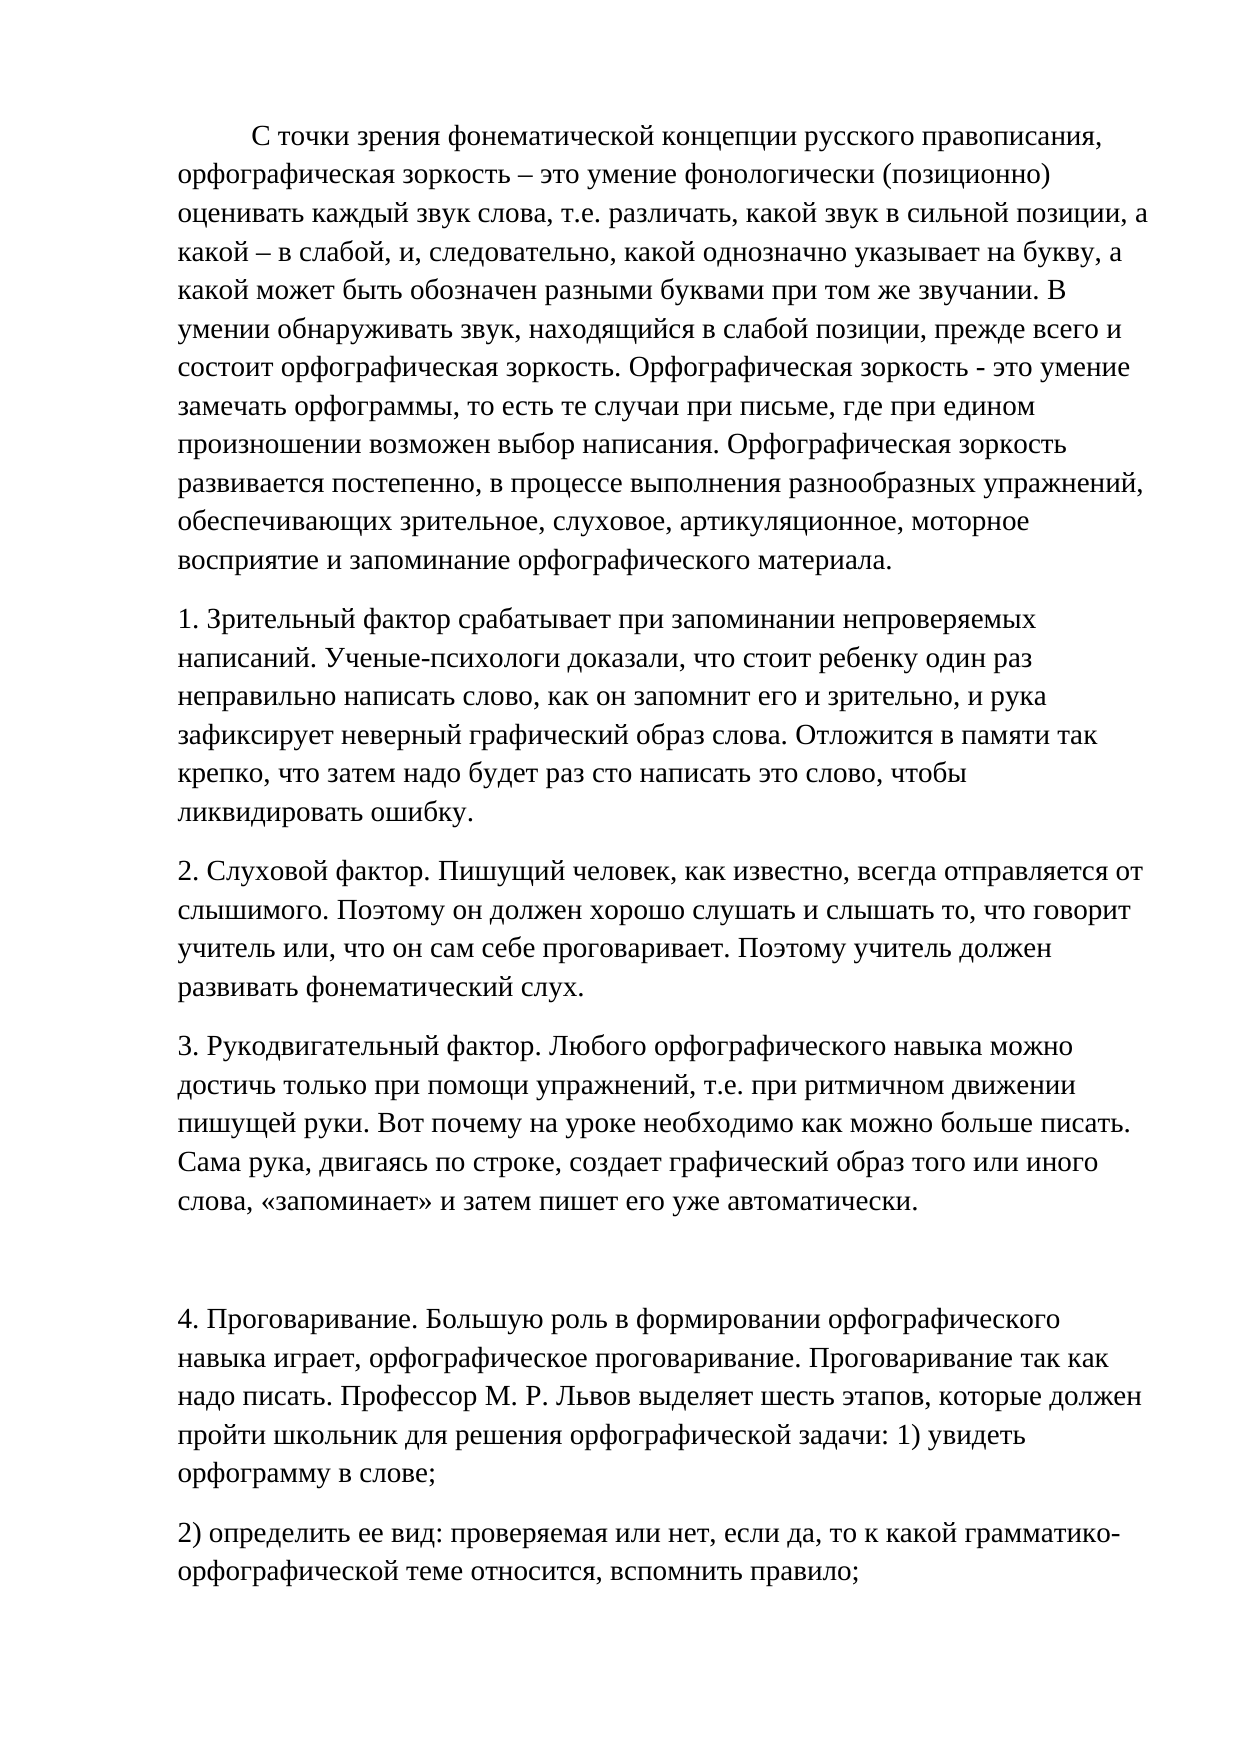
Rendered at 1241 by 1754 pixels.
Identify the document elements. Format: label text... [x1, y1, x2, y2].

text 3. Рукодвигательный фактор. Любого орфографического навыка можно достичь только при помощи упражнений, т.е. при ритмичном движении пишущей руки. Вот почему на уроке необходимо как можно больше писать. Сама рука, двигаясь по строке, создает графический образ того или иного слова, «запоминает» и затем пишет его уже автоматически. [177, 1028, 1152, 1216]
text 2) определить ее вид: проверяемая или нет, если да, то к какой грамматико- орфографической теме относится, вспомнить правило; [177, 1515, 1152, 1587]
text 2. Слуховой фактор. Пишущий человек, как известно, всегда отправляется от слышимого. Поэтому он должен хорошо слушать и слышать то, что говорит учитель или, что он сам себе проговаривает. Поэтому учитель должен развивать фонематический слух. [177, 853, 1152, 1003]
text С точки зрения фонематической концепции русского правописания, орфографическая зоркость – это умение фонологически (позиционно) оценивать каждый звук слова, т.е. различать, какой звук в сильной позиции, а какой – в слабой, и, следовательно, какой однозначно указывает на букву, а какой может быть обозначен разными буквами при том же звучании. В умении обнаруживать звук, находящийся в слабой позиции, прежде всего и состоит орфографическая зоркость. Орфографическая зоркость - это умение замечать орфограммы, то есть те случаи при письме, где при едином произношении возможен выбор написания. Орфографическая зоркость развивается постепенно, в процессе выполнения разнообразных упражнений, обеспечивающих зрительное, слуховое, артикуляционное, моторное восприятие и запоминание орфографического материала. [177, 118, 1152, 576]
text 1. Зрительный фактор срабатывает при запоминании непроверяемых написаний. Ученые-психологи доказали, что стоит ребенку один раз неправильно написать слово, как он запомнит его и зрительно, и рука зафиксирует неверный графический образ слова. Отложится в памяти так крепко, что затем надо будет раз сто написать это слово, чтобы ликвидировать ошибку. [177, 601, 1152, 828]
text 4. Проговаривание. Большую роль в формировании орфографического навыка играет, орфографическое проговаривание. Проговаривание так как надо писать. Профессор М. Р. Львов выделяет шесть этапов, которые должен пройти школьник для решения орфографической задачи: 1) увидеть орфограмму в слове; [177, 1301, 1152, 1489]
